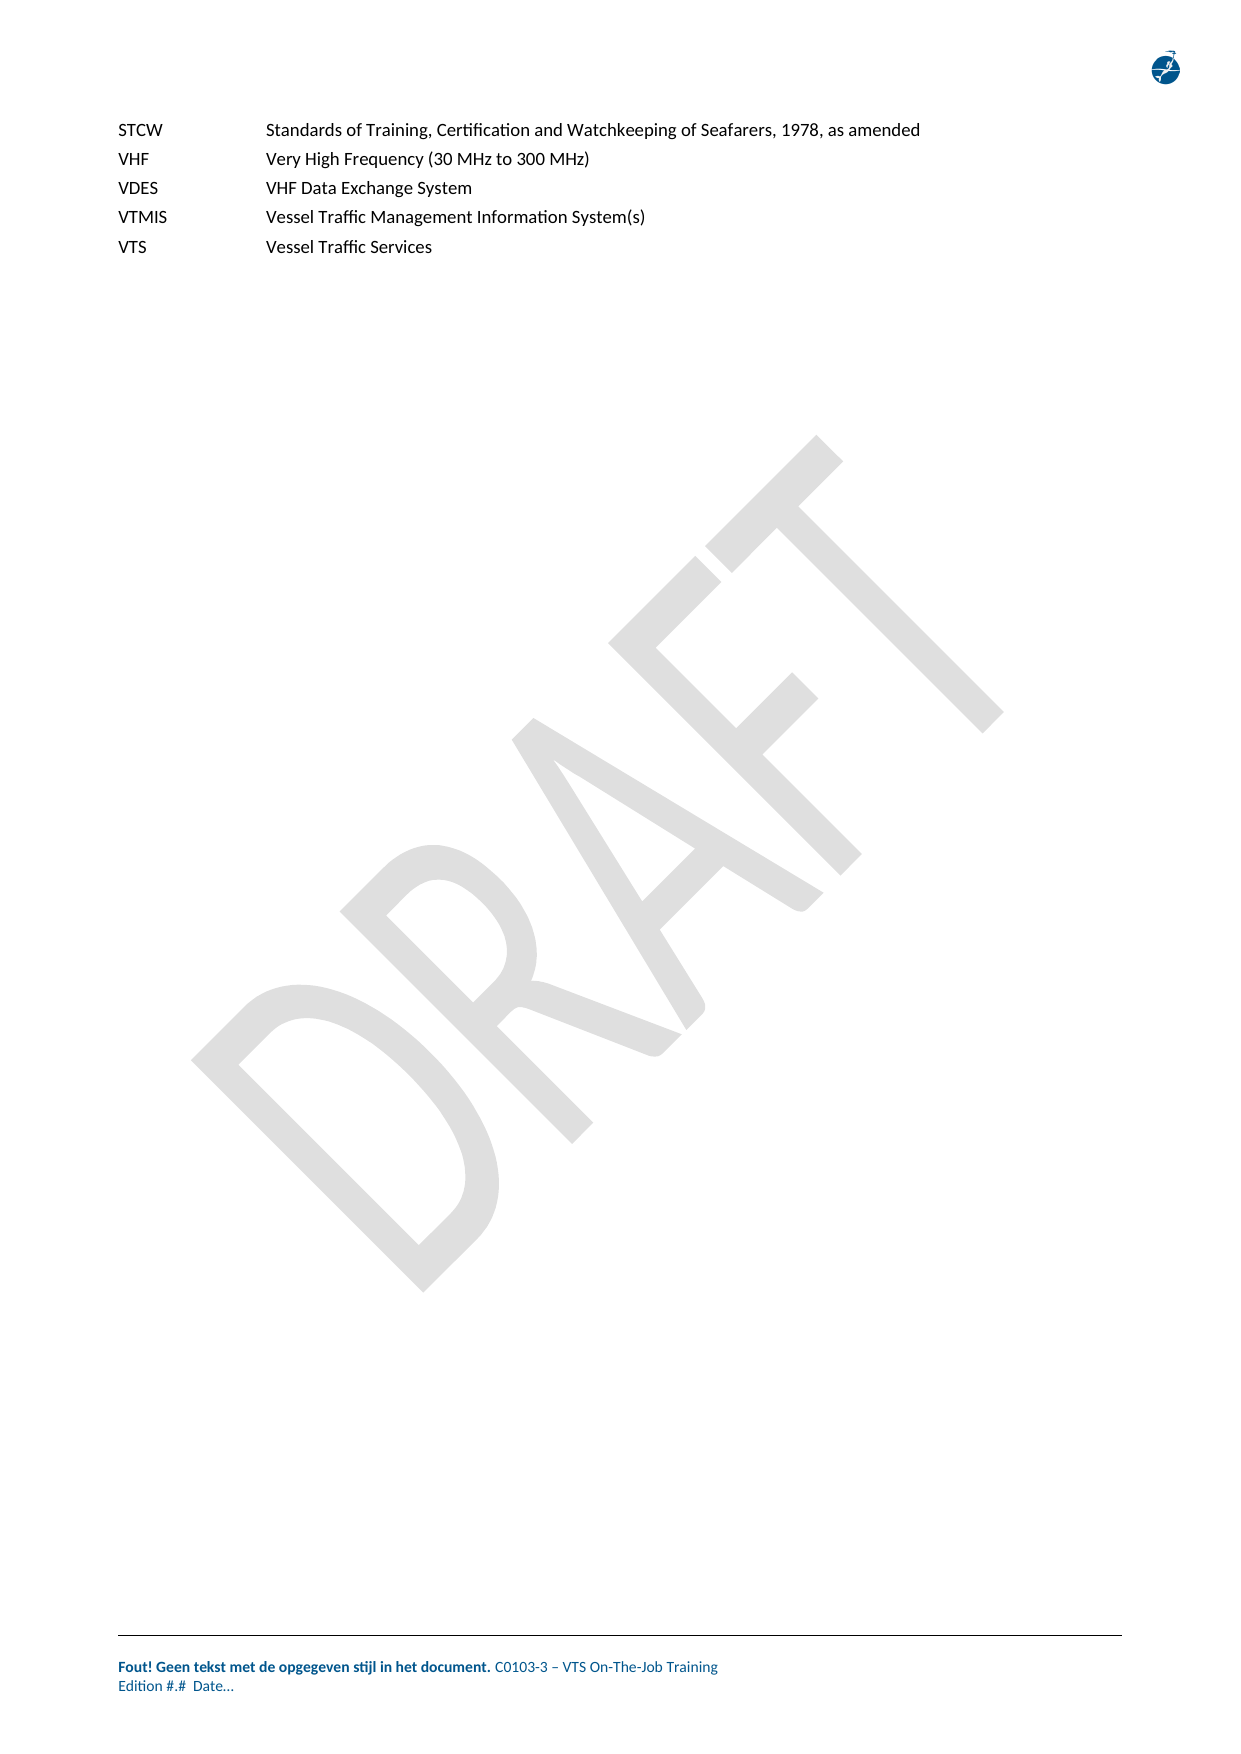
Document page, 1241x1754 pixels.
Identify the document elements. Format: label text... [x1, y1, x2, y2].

text VTS Vessel Traffic Services [118, 235, 1122, 258]
text VHF Very High Frequency (30 MHz to 300 MHz) [118, 147, 1122, 170]
picture [1120, 0, 1239, 119]
text VDES VHF Data Exchange System [118, 176, 1122, 199]
text VTMIS Vessel Traffic Management Information System(s) [118, 206, 1122, 228]
text STCW Standards of Training, Certification and Watchkeeping of Seafarers, 1978, as amended [118, 118, 1122, 141]
